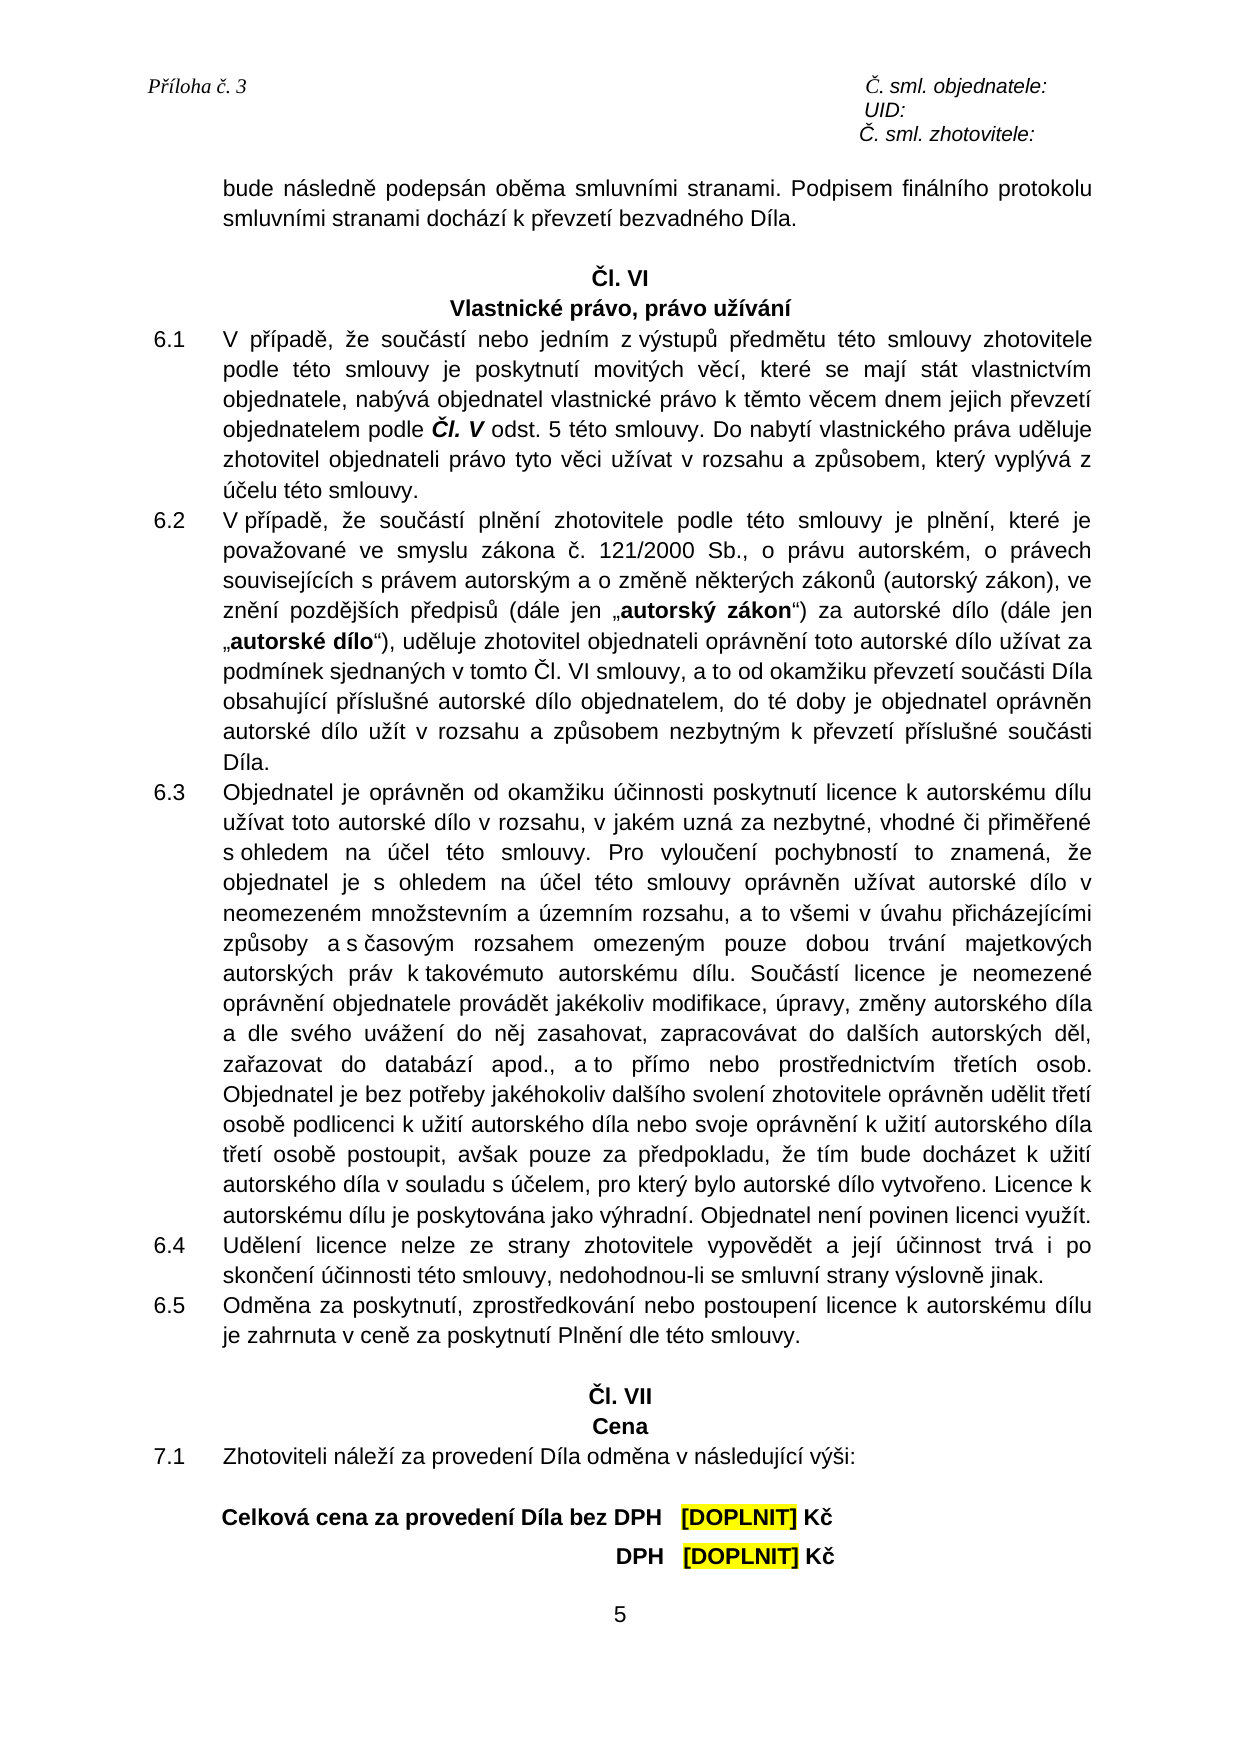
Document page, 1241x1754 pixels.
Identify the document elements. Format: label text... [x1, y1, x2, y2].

text DPH [DOPLNIT] Kč [799, 1543, 1093, 1569]
list Odměna za poskytnutí, zprostředkování nebo postoupení licence k autorskému dílu je zahrnuta v ceně za poskytnutí Plnění dle této smlouvy. [185, 1292, 1093, 1349]
text Celková cena za provedení Díla bez DPH [DOPLNIT] Kč [797, 1504, 1093, 1530]
list V případě, že součástí nebo jedním z výstupů předmětu této smlouvy zhotovitele podle této smlouvy je poskytnutí movitých věcí, které se mají stát vlastnictvím objednatele, nabývá objednatel vlastnické právo k těmto věcem dnem jejich převzetí objednatelem podle Čl. V odst. 5 této smlouvy. Do nabytí vlastnického práva uděluje zhotovitel objednateli právo tyto věci užívat v rozsahu a způsobem, který vyplývá z účelu této smlouvy. [185, 326, 1093, 503]
list Zhotoviteli náleží za provedení Díla odměna v následující výši: [185, 1443, 1093, 1470]
list Cena [148, 1383, 1093, 1439]
text DPH [DOPLNIT] Kč [148, 1543, 683, 1569]
list V případě, že součástí plnění zhotovitele podle této smlouvy je plnění, které je považované ve smyslu zákona č. 121/2000 Sb., o právu autorském, o právech souvisejících s právem autorským a o změně některých zákonů (autorský zákon), ve znění pozdějších předpisů (dále jen „autorský zákon“) za autorské dílo (dále jen „autorské dílo“), uděluje zhotovitel objednateli oprávnění toto autorské dílo užívat za podmínek sjednaných v tomto Čl. VI smlouvy, a to od okamžiku převzetí součásti Díla obsahující příslušné autorské dílo objednatelem, do té doby je objednatel oprávněn autorské dílo užít v rozsahu a způsobem nezbytným k převzetí příslušné součásti Díla. [185, 507, 1093, 775]
text Celková cena za provedení Díla bez DPH [DOPLNIT] Kč [148, 1504, 681, 1530]
list Vlastnické právo, právo užívání [148, 265, 1093, 322]
list Udělení licence nelze ze strany zhotovitele vypovědět a její účinnost trvá i po skončení účinnosti této smlouvy, nedohodnou-li se smluvní strany výslovně jinak. [185, 1232, 1093, 1288]
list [185, 174, 1093, 231]
list Objednatel je oprávněn od okamžiku účinnosti poskytnutí licence k autorskému dílu užívat toto autorské dílo v rozsahu, v jakém uzná za nezbytné, vhodné či přiměřené s ohledem na účel této smlouvy. Pro vyloučení pochybností to znamená, že objednatel je s ohledem na účel této smlouvy oprávněn užívat autorské dílo v neomezeném množstevním a územním rozsahu, a to všemi v úvahu přicházejícími způsoby a s časovým rozsahem omezeným pouze dobou trvání majetkových autorských práv k takovémuto autorskému dílu. Součástí licence je neomezené oprávnění objednatele provádět jakékoliv modifikace, úpravy, změny autorského díla a dle svého uvážení do něj zasahovat, zapracovávat do dalších autorských děl, zařazovat do databází apod., a to přímo nebo prostřednictvím třetích osob. Objednatel je bez potřeby jakéhokoliv dalšího svolení zhotovitele oprávněn udělit třetí osobě podlicenci k užití autorského díla nebo svoje oprávnění k užití autorského díla třetí osobě postoupit, avšak pouze za předpokladu, že tím bude docházet k užití autorského díla v souladu s účelem, pro který bylo autorské dílo vytvořeno. Licence k autorskému dílu je poskytována jako výhradní. Objednatel není povinen licenci využít. [185, 779, 1093, 1228]
